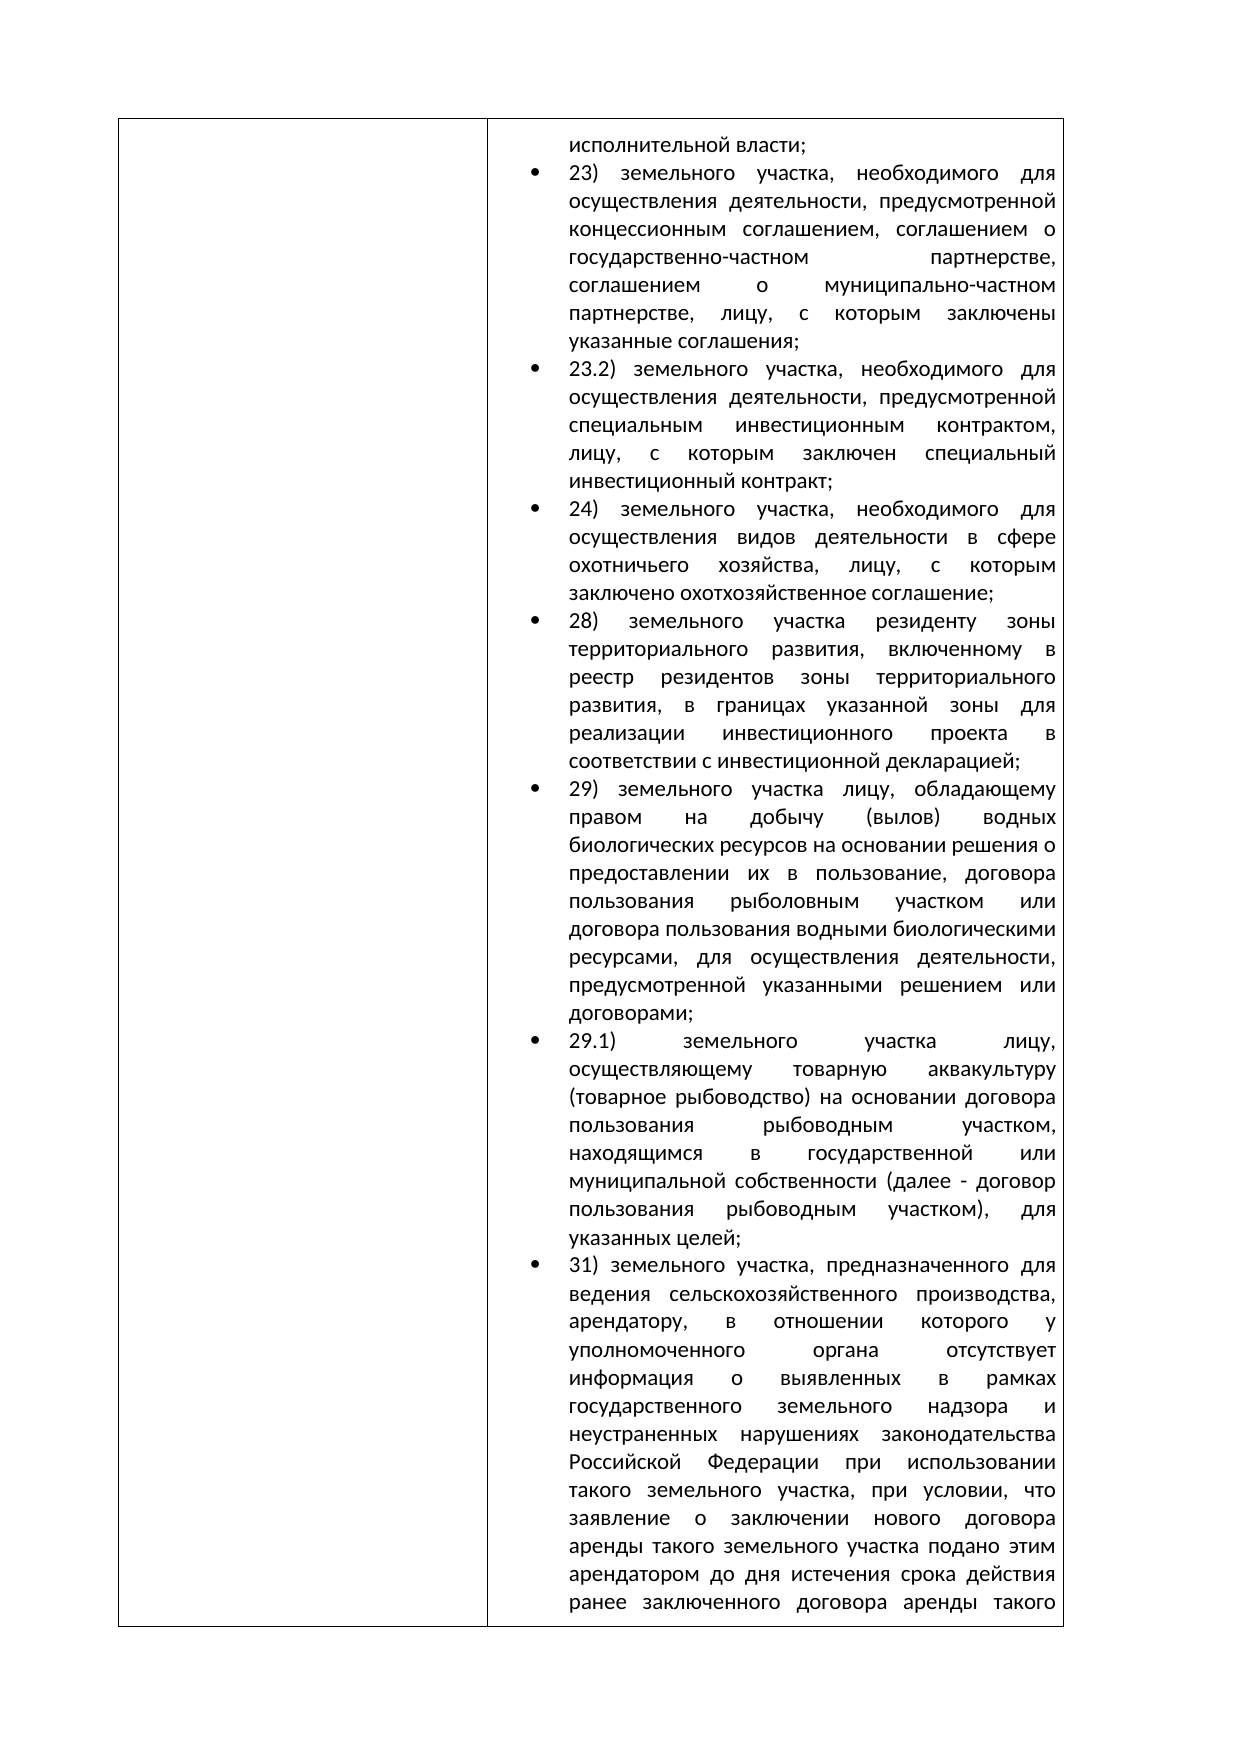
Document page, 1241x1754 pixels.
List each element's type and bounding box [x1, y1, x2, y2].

table_cell [488, 119, 1063, 1626]
table_cell [119, 119, 487, 1626]
